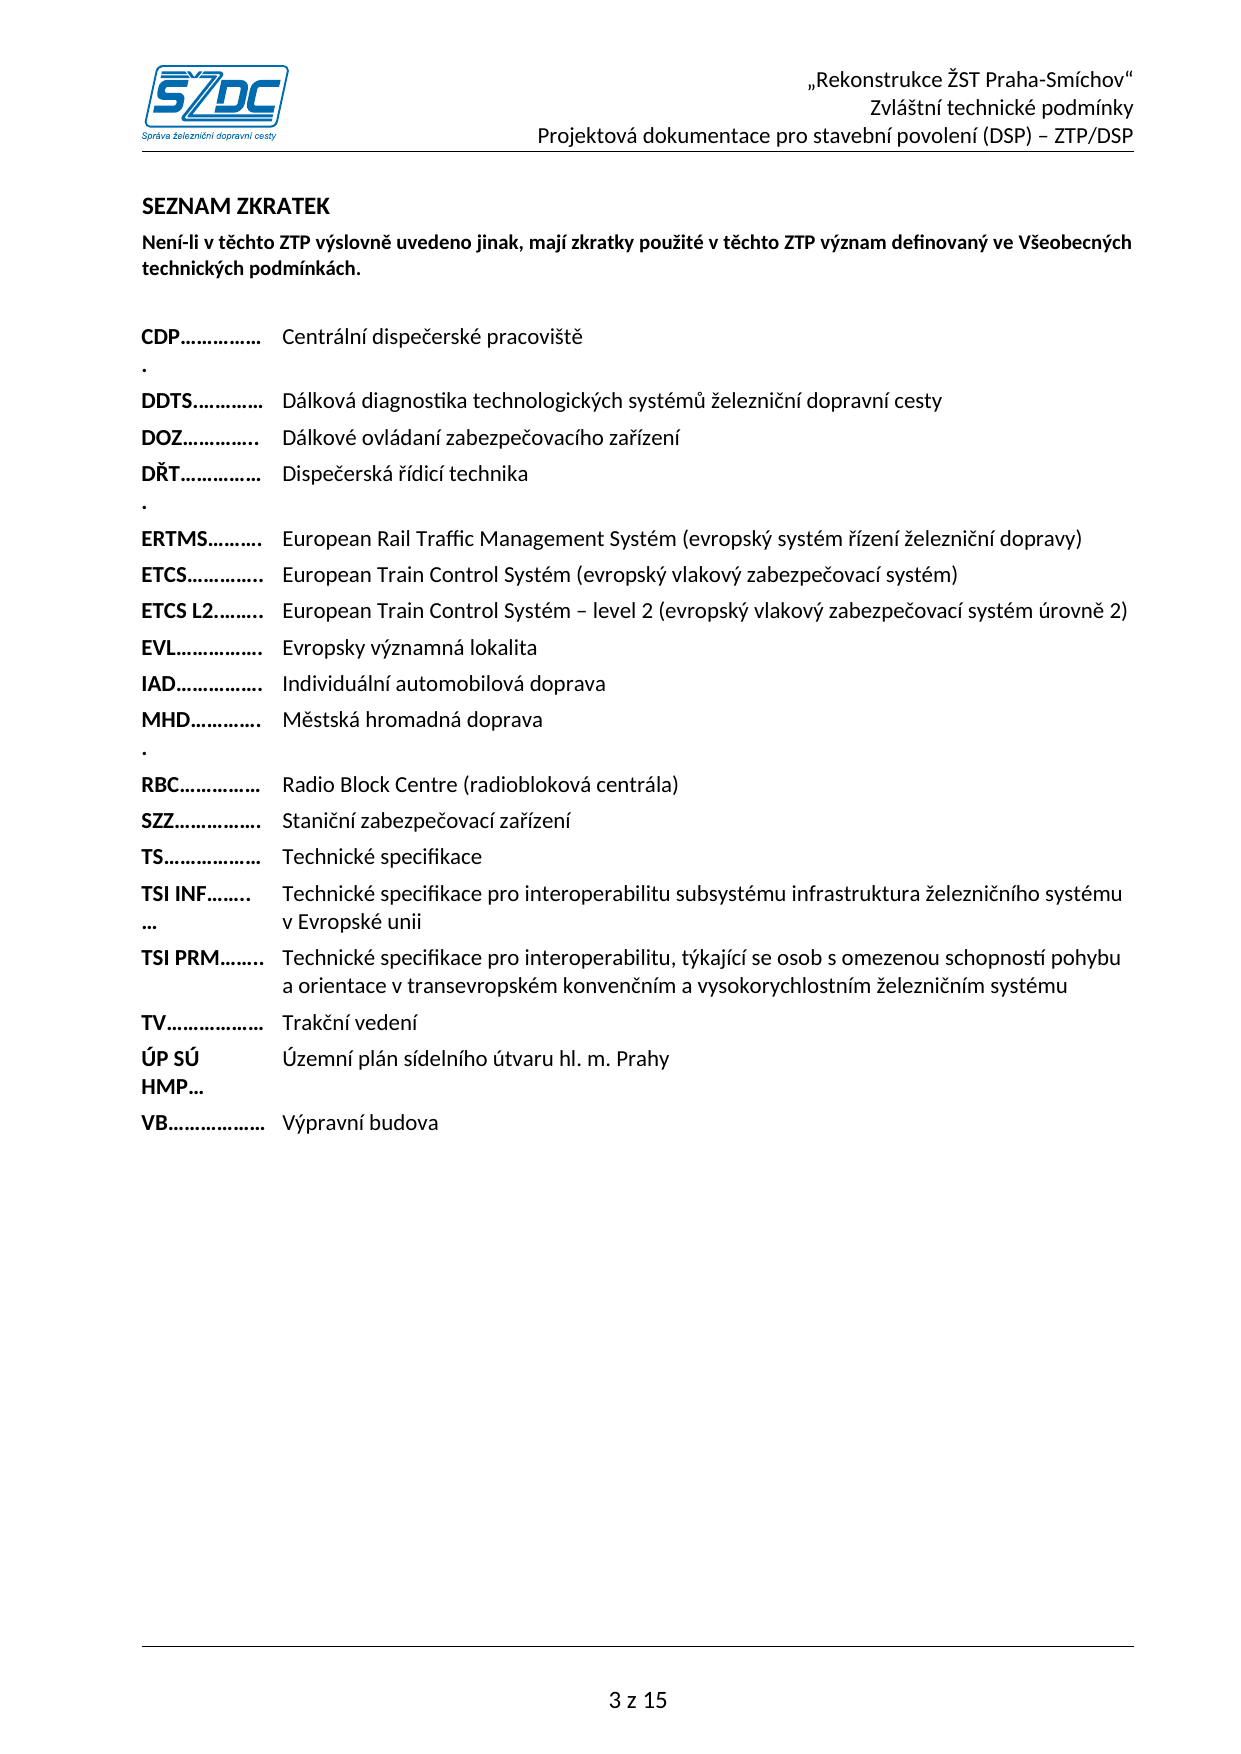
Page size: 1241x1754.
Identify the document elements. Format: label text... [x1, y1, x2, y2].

table_cell European Train Control Systém (evropský vlakový zabezpečovací systém) [275, 552, 1142, 588]
table_cell IAD……………. [134, 661, 275, 697]
table_cell VB……………… [134, 1100, 275, 1136]
table_cell Výpravní budova [275, 1100, 1142, 1136]
table_header CDP……………. [134, 314, 275, 378]
table_cell TS……………… [134, 834, 275, 871]
table_cell DŘT……………. [134, 451, 275, 515]
table_cell TSI PRM…….. [134, 935, 275, 999]
table_cell ÚP SÚ HMP… [134, 1036, 275, 1100]
table_cell Městská hromadná doprava [275, 697, 1142, 761]
table_cell Technické specifikace [275, 834, 1142, 871]
table_cell Dispečerská řídicí technika [275, 451, 1142, 515]
table_cell MHD………….. [134, 697, 275, 761]
table_cell European Rail Traffic Management Systém (evropský systém řízení železniční dopravy) [275, 515, 1142, 552]
table_cell TV……………… [134, 999, 275, 1036]
table_cell Technické specifikace pro interoperabilitu subsystému infrastruktura železničního systému v Evropské unii [275, 871, 1142, 935]
table_cell DOZ………….. [134, 415, 275, 451]
table_cell ETCS L2.…….. [134, 588, 275, 624]
table_cell Územní plán sídelního útvaru hl. m. Prahy [275, 1036, 1142, 1100]
table_cell Staniční zabezpečovací zařízení [275, 798, 1142, 834]
table_cell Technické specifikace pro interoperabilitu, týkající se osob s omezenou schopností pohybu a orientace v transevropském konvenčním a vysokorychlostním železničním systému [275, 935, 1142, 999]
table_cell Evropsky významná lokalita [275, 624, 1142, 661]
text Seznam zkratek [142, 190, 1134, 221]
table_cell European Train Control Systém – level 2 (evropský vlakový zabezpečovací systém úrovně 2) [275, 588, 1142, 624]
table_cell TSI INF……..… [134, 871, 275, 935]
table_cell ERTMS………. [134, 515, 275, 552]
table_header Centrální dispečerské pracoviště [275, 314, 1142, 378]
table_cell Radio Block Centre (radiobloková centrála) [275, 761, 1142, 798]
table_cell ETCS………….. [134, 552, 275, 588]
table_cell Dálkové ovládaní zabezpečovacího zařízení [275, 415, 1142, 451]
table_cell SZZ……………. [134, 798, 275, 834]
table_cell RBC…………… [134, 761, 275, 798]
table_cell Dálková diagnostika technologických systémů železniční dopravní cesty [275, 378, 1142, 414]
table_cell Trakční vedení [275, 999, 1142, 1036]
text Není-li v těchto ZTP výslovně uvedeno jinak, mají zkratky použité v těchto ZTP význam definovaný ve Všeobecných technických podmínkách. [142, 229, 1134, 280]
table_cell EVL……………. [134, 624, 275, 661]
table_cell DDTS.………… [134, 378, 275, 414]
table_cell Individuální automobilová doprava [275, 661, 1142, 697]
